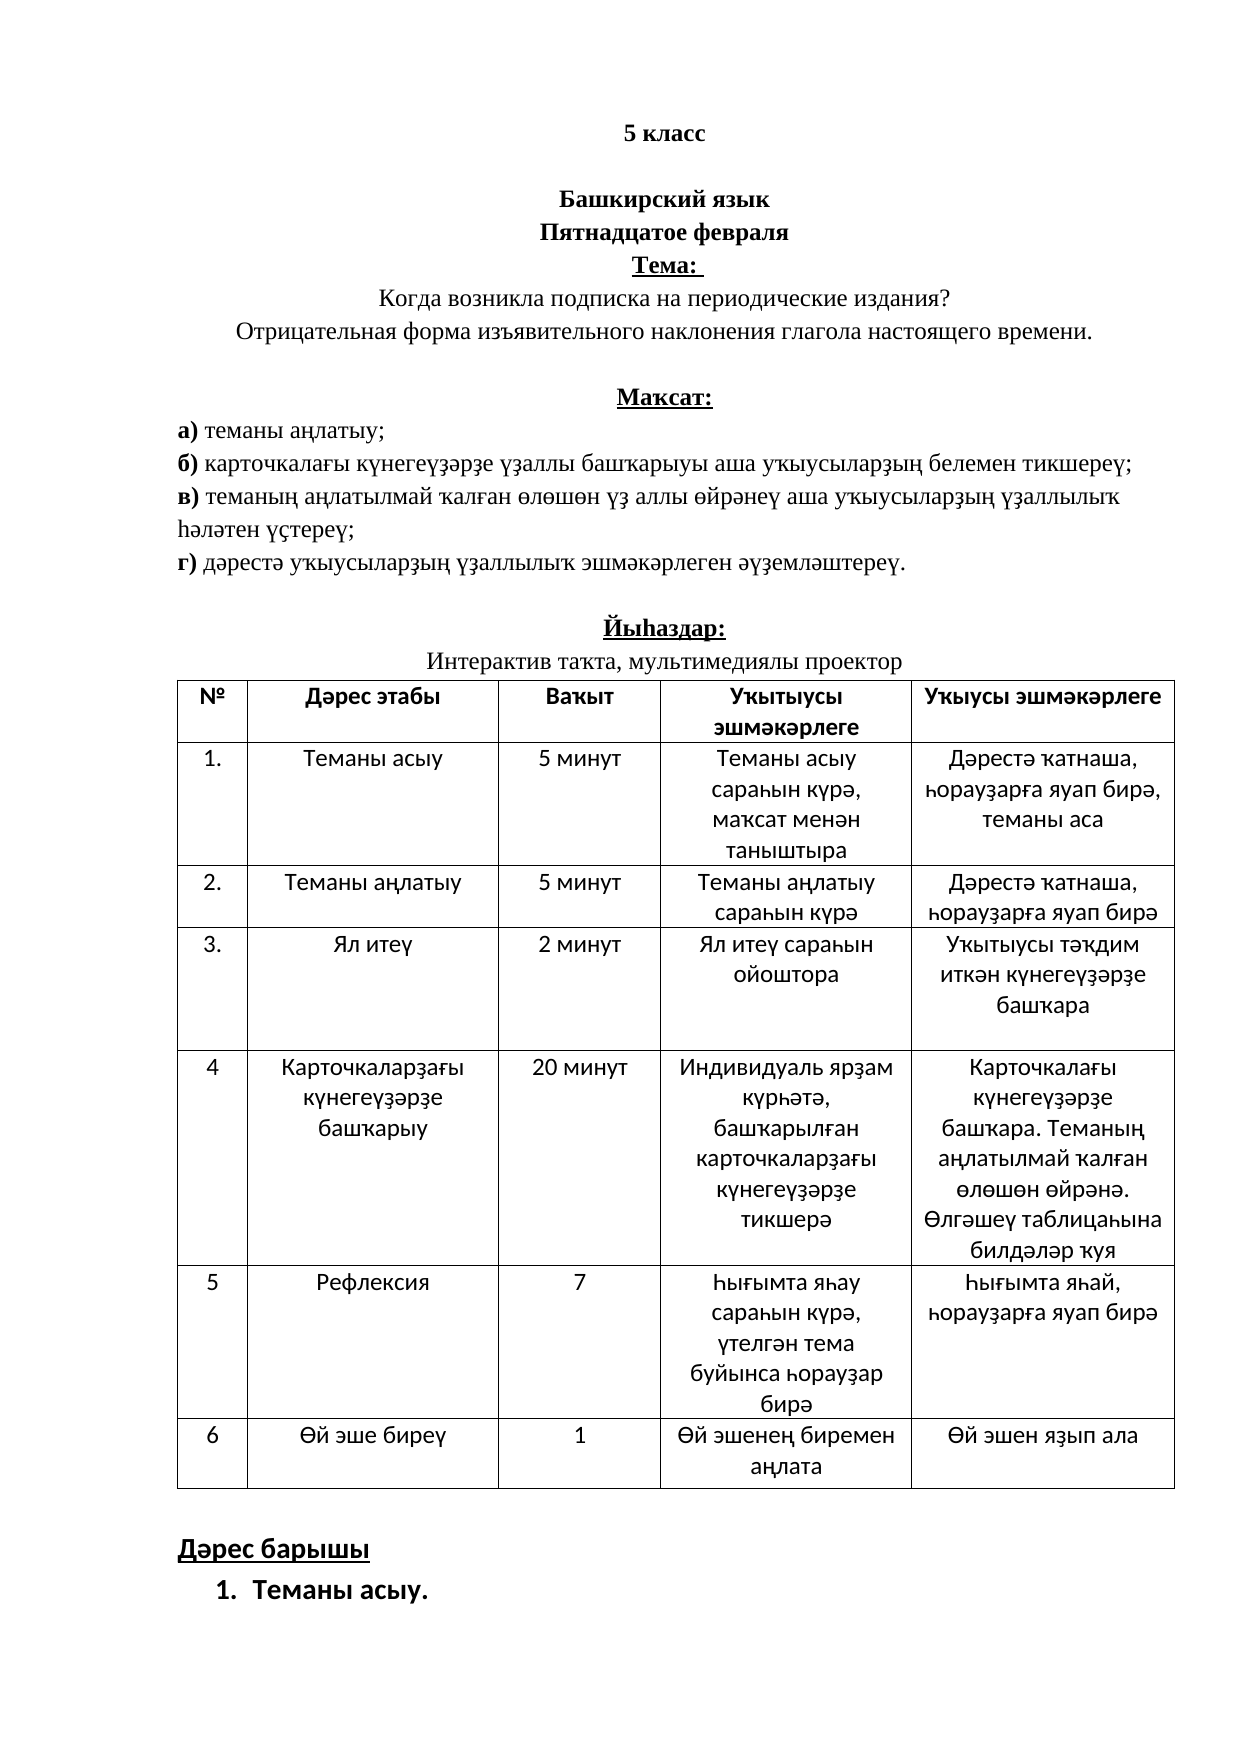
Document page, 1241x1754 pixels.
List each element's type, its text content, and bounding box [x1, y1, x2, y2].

table_cell Теманы аңлатыу [248, 866, 498, 927]
table_cell Карточкаларҙағы күнегеүҙәрҙе башҡарыу [248, 1051, 498, 1264]
text Пятнадцатое февраля [177, 217, 1152, 246]
table_cell 7 [499, 1266, 660, 1418]
table_cell Өй эше биреү [248, 1419, 498, 1488]
table_cell 5 минут [499, 743, 660, 865]
list Теманы асыу. [215, 1571, 1152, 1607]
table_cell 5 [178, 1266, 247, 1418]
text г) дәрестә уҡыусыларҙың үҙаллылыҡ эшмәкәрлеген әүҙемләштереү. [177, 547, 1152, 576]
table_cell Һығымта яһай, һорауҙарға яуап бирә [912, 1266, 1174, 1418]
table_cell 6 [178, 1419, 247, 1488]
text Башкирский язык [177, 184, 1152, 213]
text Дәрес барышы [177, 1530, 1152, 1566]
table_cell 1. [178, 743, 247, 865]
text Йыһаздар: [177, 613, 1152, 642]
table_header № [178, 681, 247, 742]
table_cell Рефлексия [248, 1266, 498, 1418]
table_header Уҡытыусы эшмәкәрлеге [661, 681, 911, 742]
text Когда возникла подписка на периодические издания? [177, 283, 1152, 312]
table_cell 2. [178, 866, 247, 927]
table_cell 2 минут [499, 928, 660, 1050]
table_cell 20 минут [499, 1051, 660, 1264]
text Тема: [177, 250, 1152, 279]
table_cell Ял итеү сараһын ойоштора [661, 928, 911, 1050]
table_cell 4 [178, 1051, 247, 1264]
table_cell Индивидуаль ярҙам күрһәтә, башҡарылған карточкаларҙағы күнегеүҙәрҙе тикшерә [661, 1051, 911, 1264]
table_cell 3. [178, 928, 247, 1050]
table_cell Теманы асыу [248, 743, 498, 865]
table_cell 1 [499, 1419, 660, 1488]
table_cell Дәрестә ҡатнаша, һорауҙарға яуап бирә, теманы аса [912, 743, 1174, 865]
text в) теманың аңлатылмай ҡалған өлөшөн үҙ аллы өйрәнеү аша уҡыусыларҙың үҙаллылыҡ һәләтен үҫтереү; [177, 481, 1152, 543]
table_cell Ял итеү [248, 928, 498, 1050]
table_header Дәрес этабы [248, 681, 498, 742]
table_cell 5 минут [499, 866, 660, 927]
table_cell Һығымта яһау сараһын күрә, үтелгән тема буйынса һорауҙар бирә [661, 1266, 911, 1418]
table_cell Уҡытыусы тәҡдим иткән күнегеүҙәрҙе башҡара [912, 928, 1174, 1050]
text Интерактив таҡта, мультимедиялы проектор [177, 646, 1152, 675]
table_cell Дәрестә ҡатнаша, һорауҙарға яуап бирә [912, 866, 1174, 927]
text 5 класс [177, 118, 1152, 147]
table_cell Теманы аңлатыу сараһын күрә [661, 866, 911, 927]
table_cell Өй эшенең биремен аңлата [661, 1419, 911, 1488]
text б) карточкалағы күнегеүҙәрҙе үҙаллы башҡарыуы аша уҡыусыларҙың белемен тикшереү; [177, 448, 1152, 477]
table_cell Өй эшен яҙып ала [912, 1419, 1174, 1488]
table_header Уҡыусы эшмәкәрлеге [912, 681, 1174, 742]
table_header Ваҡыт [499, 681, 660, 742]
table_cell Теманы асыу сараһын күрә, маҡсат менән таныштыра [661, 743, 911, 865]
text Маҡсат: [177, 382, 1152, 411]
text Отрицательная форма изъявительного наклонения глагола настоящего времени. [177, 316, 1152, 345]
table_cell Карточкалағы күнегеүҙәрҙе башҡара. Теманың аңлатылмай ҡалған өлөшөн өйрәнә. Өлгәшеү таблицаһына билдәләр ҡуя [912, 1051, 1174, 1264]
text а) теманы аңлатыу; [177, 415, 1152, 444]
